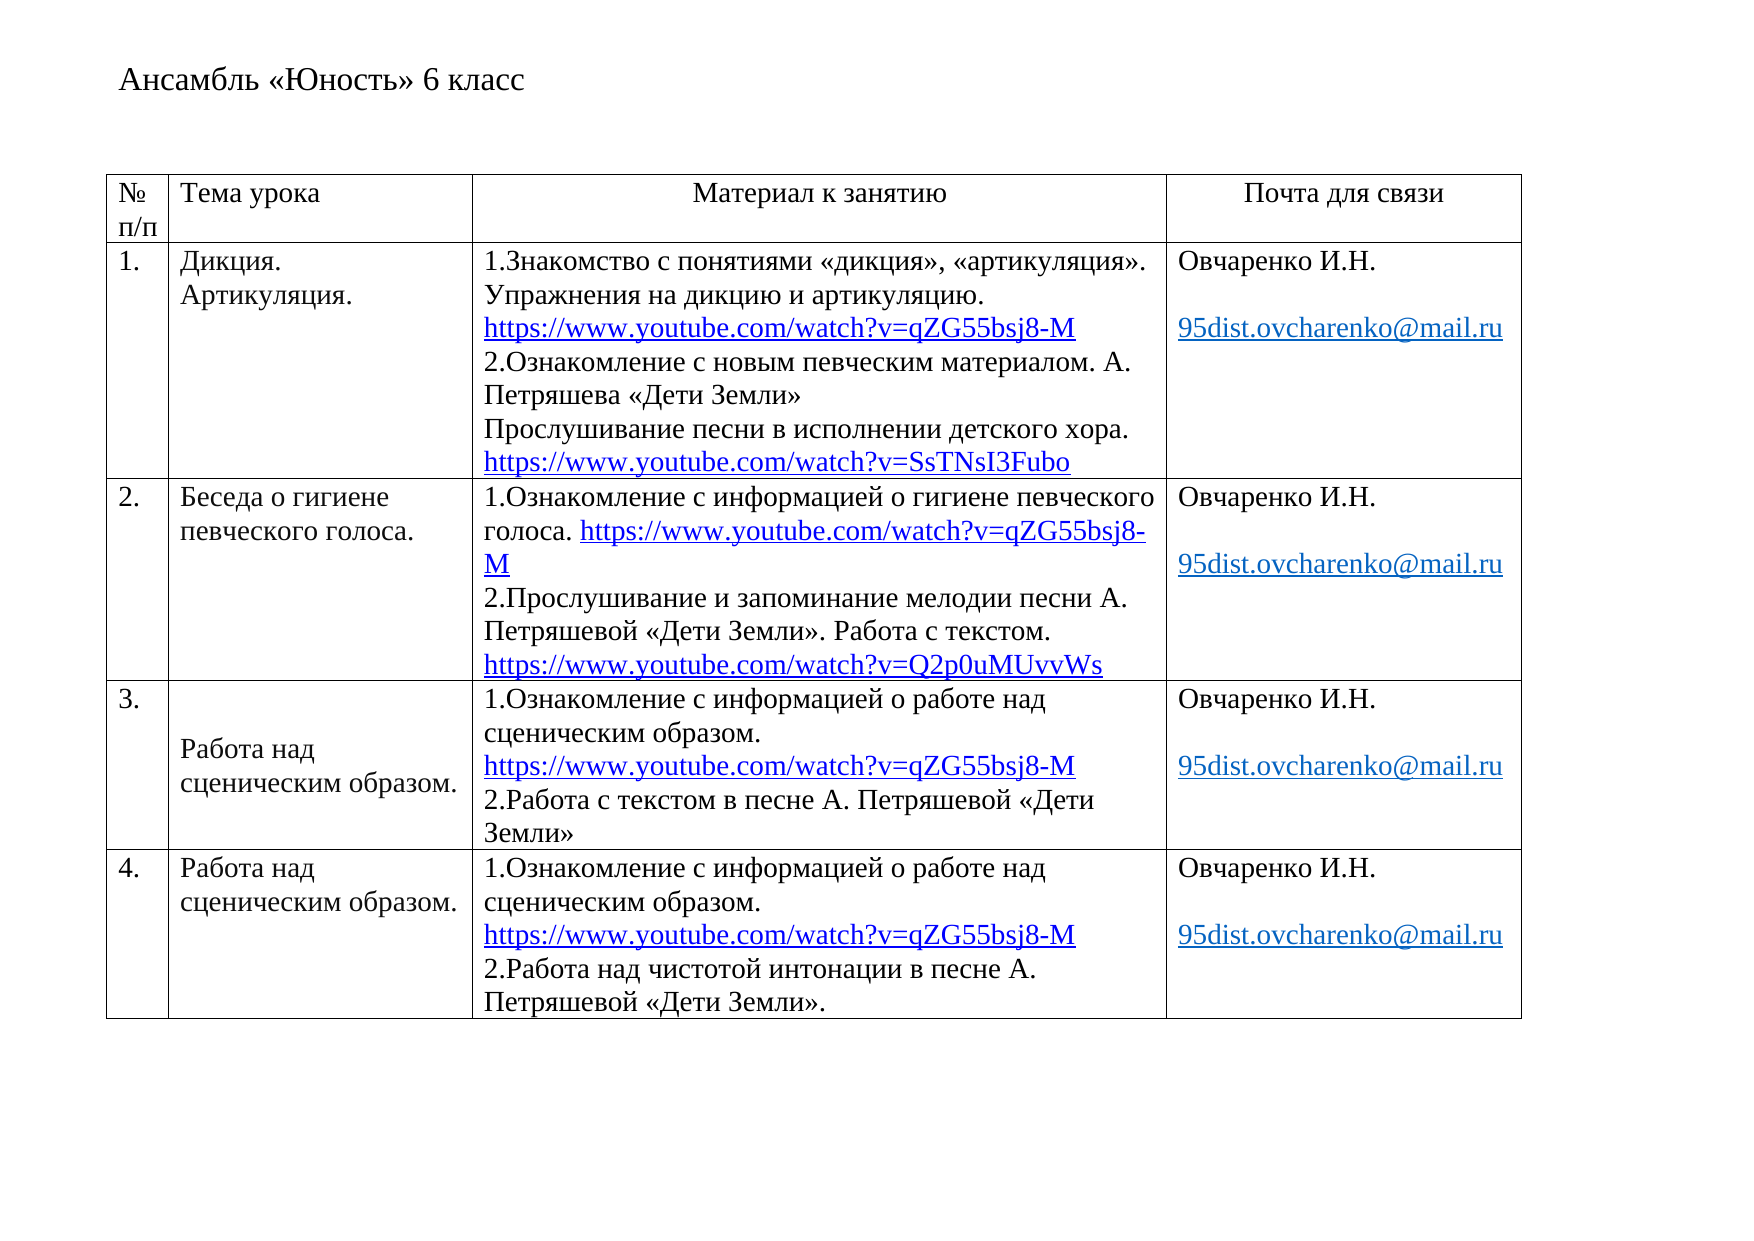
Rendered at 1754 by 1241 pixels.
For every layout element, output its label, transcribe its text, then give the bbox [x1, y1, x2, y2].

table_cell 1.Ознакомление с информацией о работе над сценическим образом. https://www.youtube.com/watch?v=qZG55bsj8-M 2.Работа с текстом в песне А. Петряшевой «Дети Земли» [473, 681, 1166, 849]
table_header Тема урока [169, 175, 472, 242]
table_cell Работа над сценическим образом. [169, 850, 472, 1018]
table_cell Беседа о гигиене певческого голоса. [169, 479, 472, 680]
table_cell Овчаренко И.Н. 95dist.ovcharenko@mail.ru [1167, 479, 1521, 680]
table_cell Овчаренко И.Н. 95dist.ovcharenko@mail.ru [1167, 850, 1521, 1018]
table_cell 1.Ознакомление с информацией о гигиене певческого голоса. https://www.youtube.com/watch?v=qZG55bsj8-M 2.Прослушивание и запоминание мелодии песни А. Петряшевой «Дети Земли». Работа с текстом. https://www.youtube.com/watch?v=Q2p0uMUvvWs [473, 479, 1166, 680]
table_cell 2. [107, 479, 168, 680]
table_cell 1. [107, 243, 168, 478]
table_cell 1.Знакомство с понятиями «дикция», «артикуляция». Упражнения на дикцию и артикуляцию. https://www.youtube.com/watch?v=qZG55bsj8-M 2.Ознакомление с новым певческим материалом. А. Петряшева «Дети Земли» Прослушивание песни в исполнении детского хора. https://www.youtube.com/watch?v=SsTNsI3Fubo [473, 243, 1166, 478]
table_cell Овчаренко И.Н. 95dist.ovcharenko@mail.ru [1167, 681, 1521, 849]
table_header Материал к занятию [473, 175, 1166, 242]
table_cell 1.Ознакомление с информацией о работе над сценическим образом. https://www.youtube.com/watch?v=qZG55bsj8-M 2.Работа над чистотой интонации в песне А. Петряшевой «Дети Земли». [473, 850, 1166, 1018]
text Ансамбль «Юность» 6 класс [118, 59, 1636, 97]
table_cell Дикция. Артикуляция. [169, 243, 472, 478]
table_cell Овчаренко И.Н. 95dist.ovcharenko@mail.ru [1167, 243, 1521, 478]
table_cell 3. [107, 681, 168, 849]
table_cell 4. [107, 850, 168, 1018]
table_header Почта для связи [1167, 175, 1521, 242]
table_cell Работа над сценическим образом. [169, 681, 472, 849]
table_header № п/п [107, 175, 168, 242]
